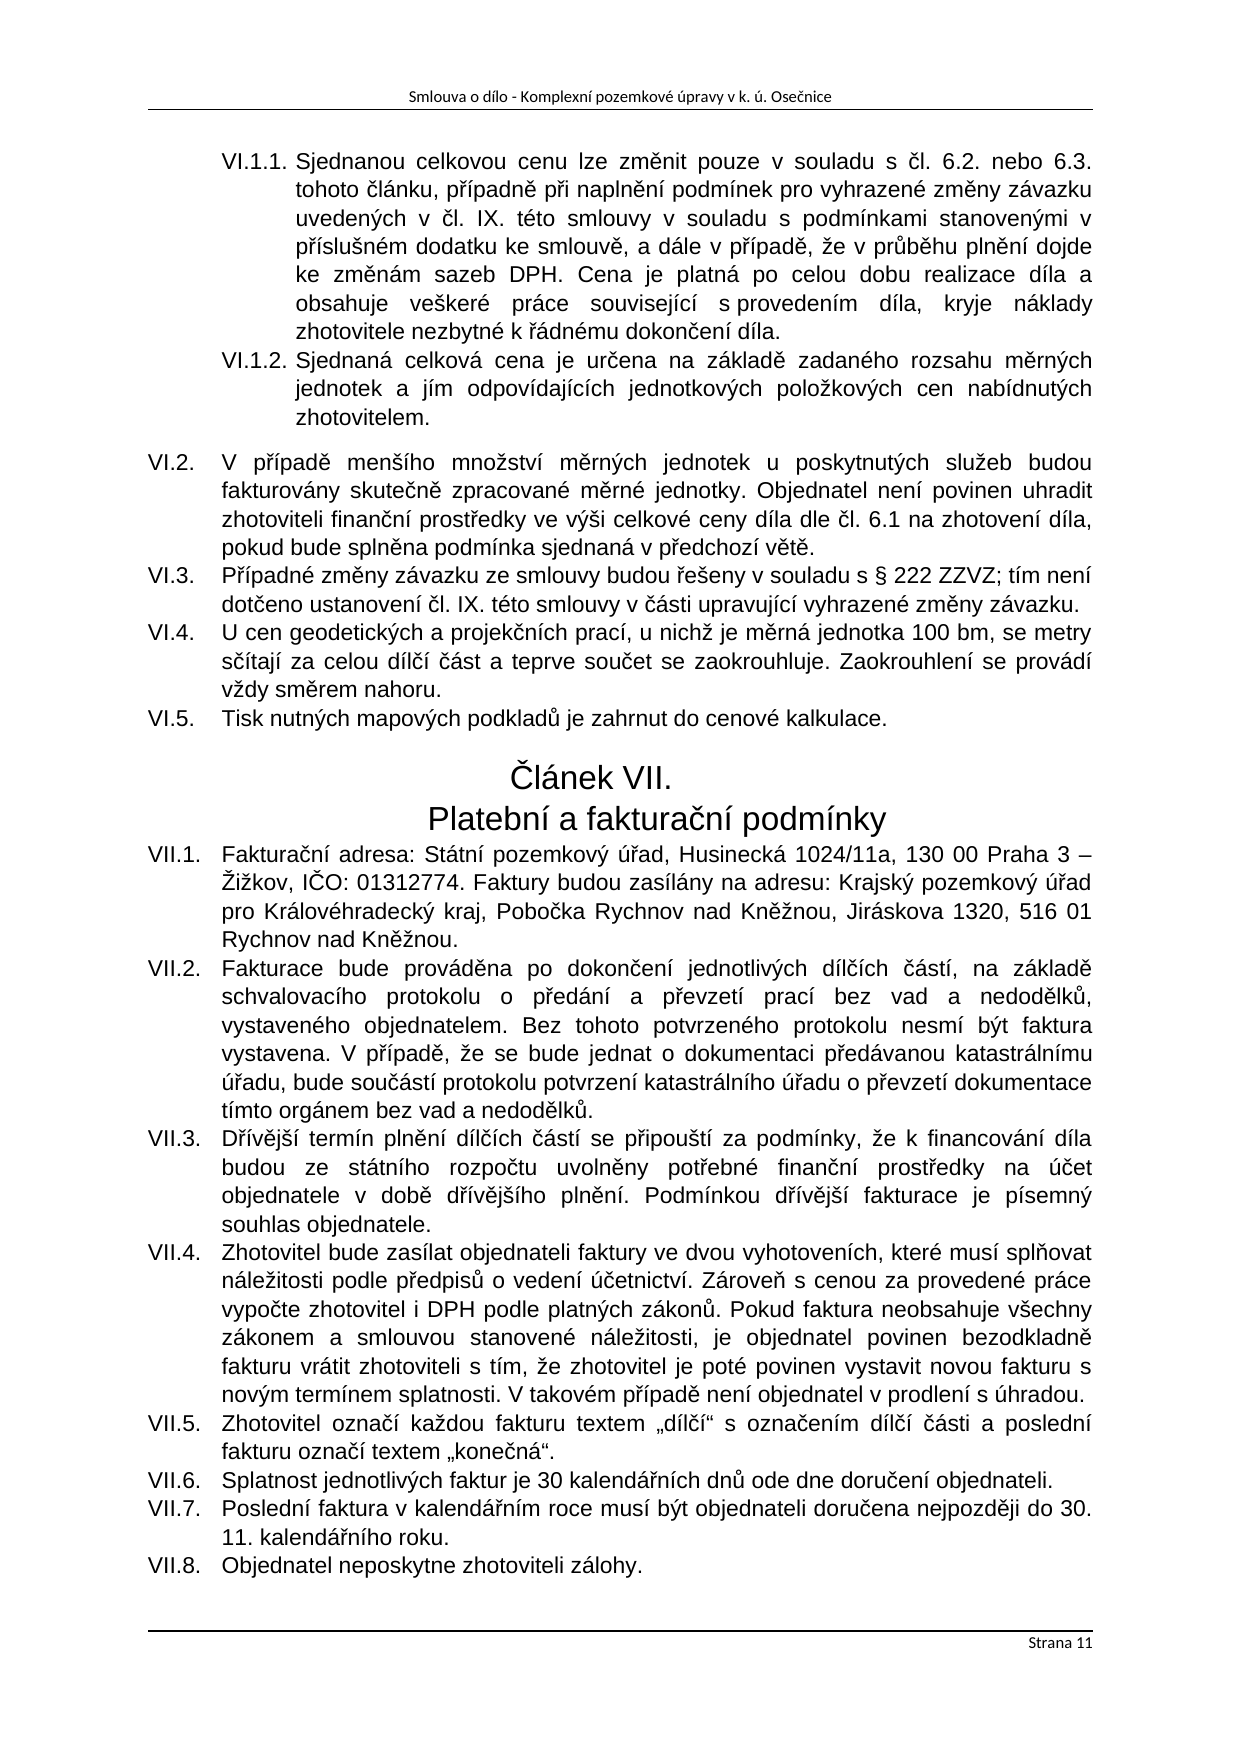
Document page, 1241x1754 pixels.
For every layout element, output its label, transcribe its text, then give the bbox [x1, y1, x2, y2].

list Poslední faktura v kalendářním roce musí být objednateli doručena nejpozději do 30. 11. kalendářního roku. [148, 1495, 1093, 1550]
list Zhotovitel bude zasílat objednateli faktury ve dvou vyhotoveních, které musí splňovat náležitosti podle předpisů o vedení účetnictví. Zároveň s cenou za provedené práce vypočte zhotovitel i DPH podle platných zákonů. Pokud faktura neobsahuje všechny zákonem a smlouvou stanovené náležitosti, je objednatel povinen bezodkladně fakturu vrátit zhotoviteli s tím, že zhotovitel je poté povinen vystavit novou fakturu s novým termínem splatnosti. V takovém případě není objednatel v prodlení s úhradou. [148, 1239, 1093, 1408]
list Tisk nutných mapových podkladů je zahrnut do cenové kalkulace. [148, 704, 1093, 731]
list Objednatel neposkytne zhotoviteli zálohy. [148, 1552, 1093, 1578]
list U cen geodetických a projekčních prací, u nichž je měrná jednotka 100 bm, se metry sčítají za celou dílčí část a teprve součet se zaokrouhluje. Zaokrouhlení se provádí vždy směrem nahoru. [148, 619, 1093, 702]
subtitle Platební a fakturační podmínky [148, 758, 1093, 838]
list Dřívější termín plnění dílčích částí se připouští za podmínky, že k financování díla budou ze státního rozpočtu uvolněny potřebné finanční prostředky na účet objednatele v době dřívějšího plnění. Podmínkou dřívější fakturace je písemný souhlas objednatele. [148, 1125, 1093, 1237]
list V případě menšího množství měrných jednotek u poskytnutých služeb budou fakturovány skutečně zpracované měrné jednotky. Objednatel není povinen uhradit zhotoviteli finanční prostředky ve výši celkové ceny díla dle čl. 6.1 na zhotovení díla, pokud bude splněna podmínka sjednaná v předchozí větě. [148, 449, 1093, 560]
list Splatnost jednotlivých faktur je 30 kalendářních dnů ode dne doručení objednateli. [148, 1467, 1093, 1493]
list Fakturace bude prováděna po dokončení jednotlivých dílčích částí, na základě schvalovacího protokolu o předání a převzetí prací bez vad a nedodělků, vystaveného objednatelem. Bez tohoto potvrzeného protokolu nesmí být faktura vystavena. V případě, že se bude jednat o dokumentaci předávanou katastrálnímu úřadu, bude součástí protokolu potvrzení katastrálního úřadu o převzetí dokumentace tímto orgánem bez vad a nedodělků. [148, 955, 1093, 1123]
list Fakturační adresa: Státní pozemkový úřad, Husinecká 1024/11a, 130 00 Praha 3 – Žižkov, IČO: 01312774. Faktury budou zasílány na adresu: Krajský pozemkový úřad pro Královéhradecký kraj, Pobočka Rychnov nad Kněžnou, Jiráskova 1320, 516 01 Rychnov nad Kněžnou. [148, 841, 1093, 953]
list Případné změny závazku ze smlouvy budou řešeny v souladu s § 222 ZZVZ; tím není dotčeno ustanovení čl. IX. této smlouvy v části upravující vyhrazené změny závazku. [148, 562, 1093, 617]
list Zhotovitel označí každou fakturu textem „dílčí“ s označením dílčí části a poslední fakturu označí textem „konečná“. [148, 1410, 1093, 1464]
text Sjednaná celková cena je určena na základě zadaného rozsahu měrných jednotek a jím odpovídajících jednotkových položkových cen nabídnutých zhotovitelem. [221, 347, 1093, 430]
text Sjednanou celkovou cenu lze změnit pouze v souladu s čl. 6.2. nebo 6.3. tohoto článku, případně při naplnění podmínek pro vyhrazené změny závazku uvedených v čl. IX. této smlouvy v souladu s podmínkami stanovenými v příslušném dodatku ke smlouvě, a dále v případě, že v průběhu plnění dojde ke změnám sazeb DPH. Cena je platná po celou dobu realizace díla a obsahuje veškeré práce související s provedením díla, kryje náklady zhotovitele nezbytné k řádnému dokončení díla. [221, 148, 1093, 344]
